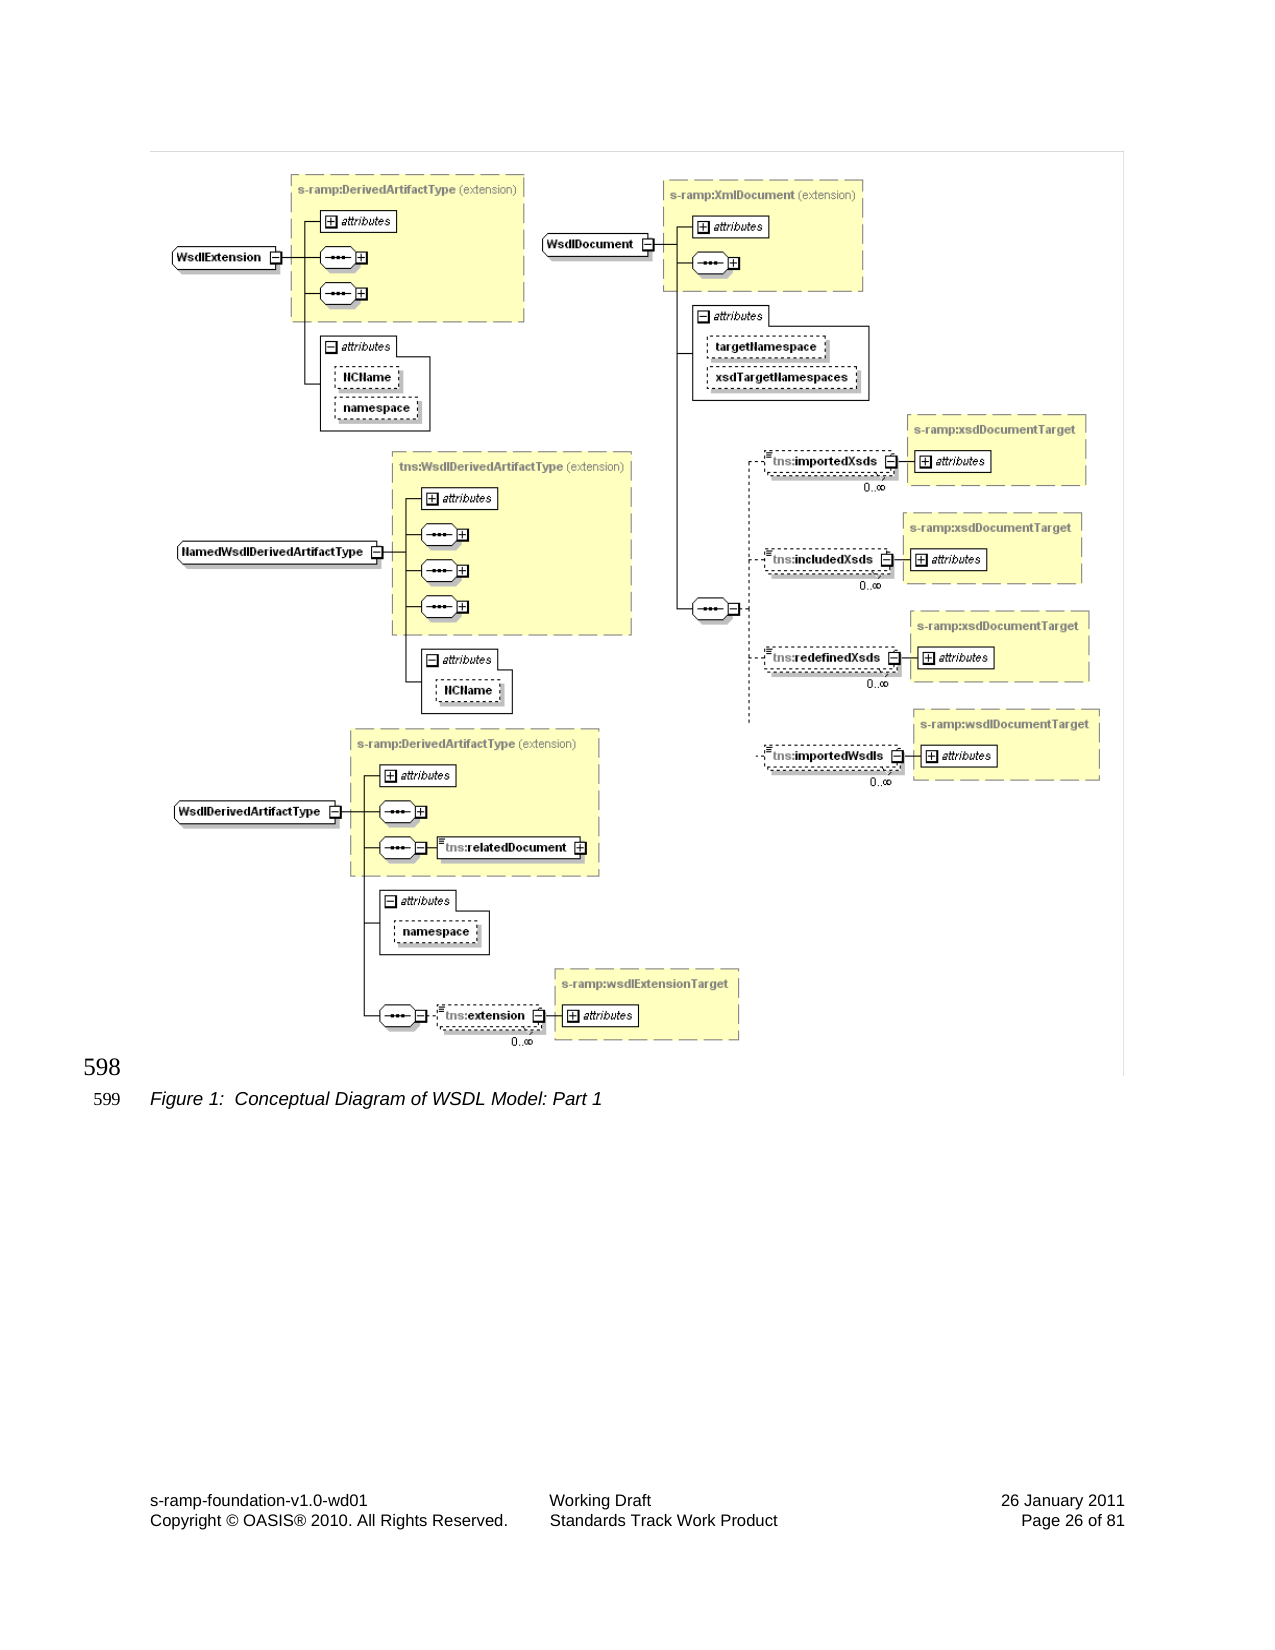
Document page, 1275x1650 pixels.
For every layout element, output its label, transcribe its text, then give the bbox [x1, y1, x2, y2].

picture [150, 150, 1125, 1076]
